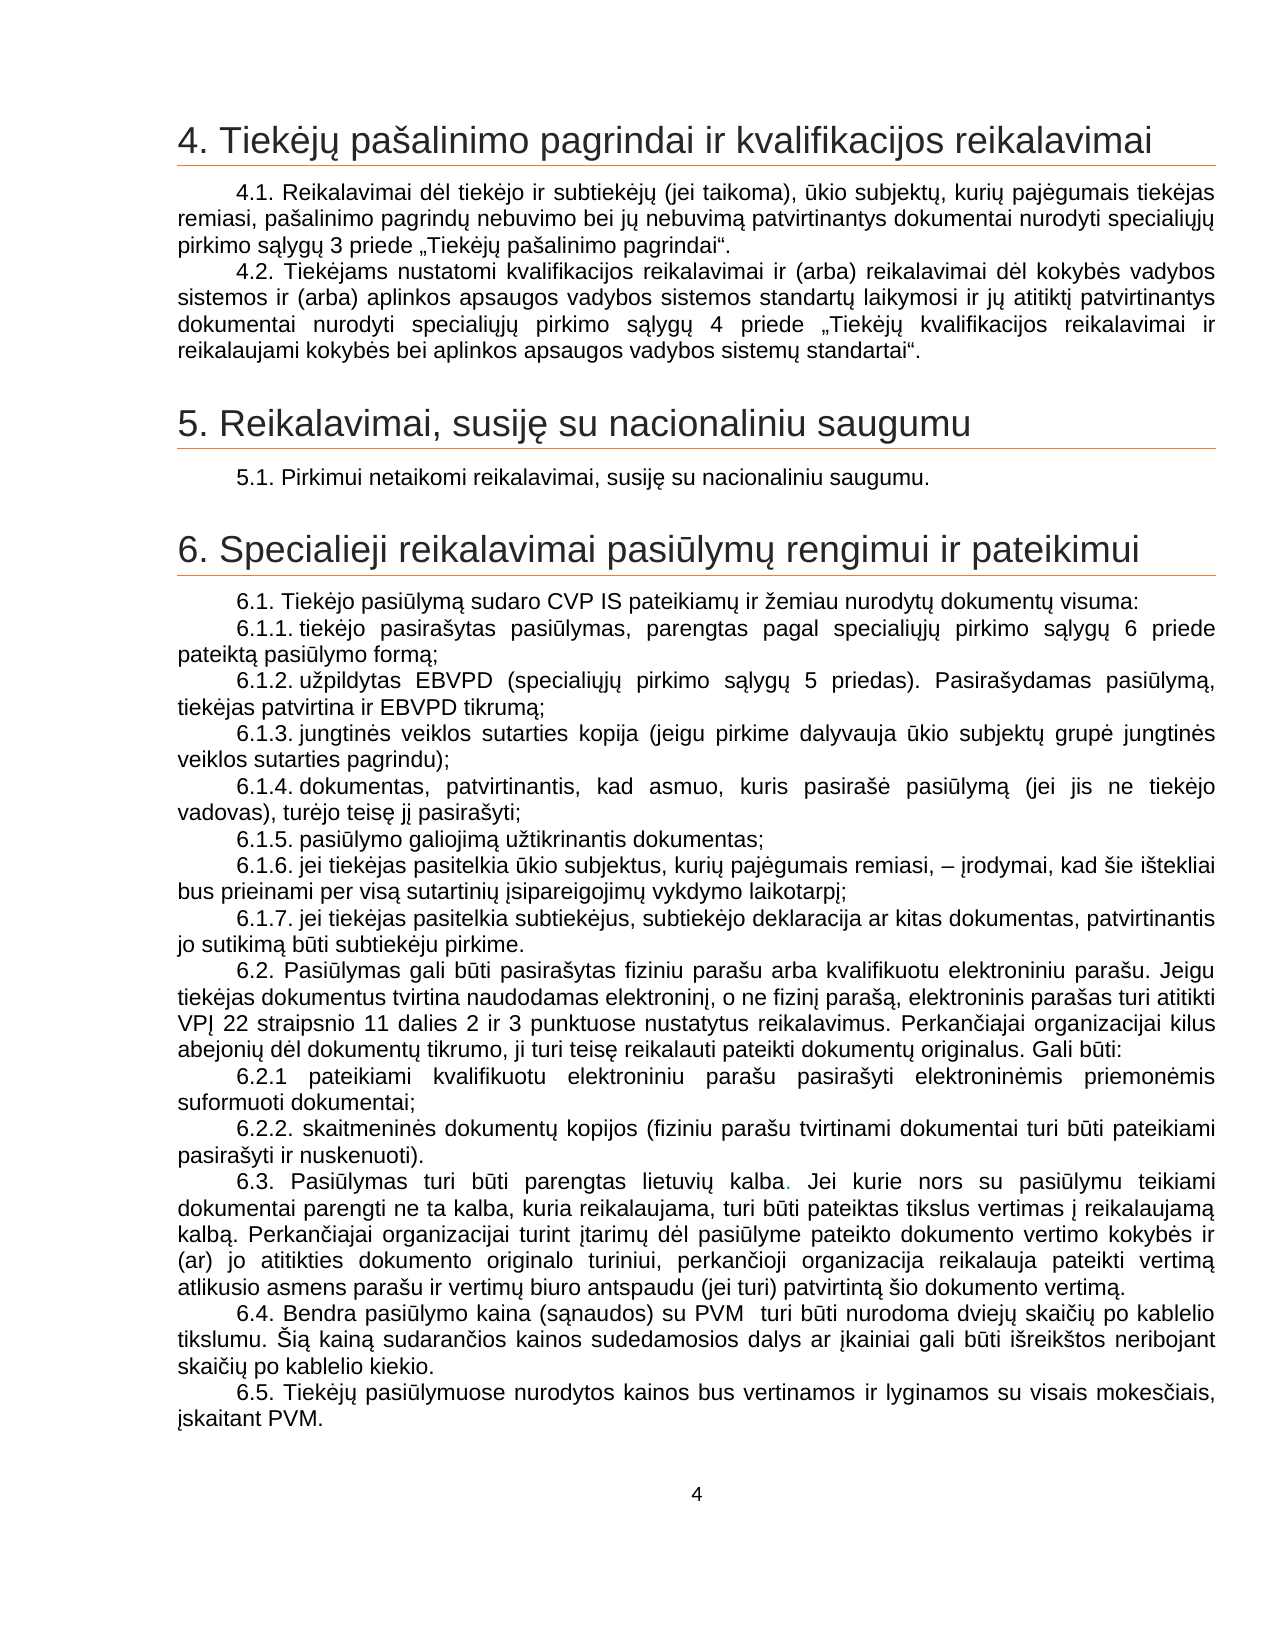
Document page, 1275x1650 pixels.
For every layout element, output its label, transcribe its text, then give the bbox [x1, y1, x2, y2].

text 6.2. Pasiūlymas gali būti pasirašytas fiziniu parašu arba kvalifikuotu elektroniniu parašu. Jeigu tiekėjas dokumentus tvirtina naudodamas elektroninį, o ne fizinį parašą, elektroninis parašas turi atitikti VPĮ 22 straipsnio 11 dalies 2 ir 3 punktuose nustatytus reikalavimus. Perkančiajai organizacijai kilus abejonių dėl dokumentų tikrumo, ji turi teisę reikalauti pateikti dokumentų originalus. Gali būti: [177, 957, 1216, 1063]
list užpildytas EBVPD (specialiųjų pirkimo sąlygų 5 priedas). Pasirašydamas pasiūlymą, tiekėjas patvirtina ir EBVPD tikrumą; [177, 667, 1216, 720]
list 4.2. Tiekėjams nustatomi kvalifikacijos reikalavimai ir (arba) reikalavimai dėl kokybės vadybos sistemos ir (arba) aplinkos apsaugos vadybos sistemos standartų laikymosi ir jų atitiktį patvirtinantys dokumentai nurodyti specialiųjų pirkimo sąlygų 4 priede „Tiekėjų kvalifikacijos reikalavimai ir reikalaujami kokybės bei aplinkos apsaugos vadybos sistemų standartai“. [177, 258, 1216, 363]
text 6.2.1 pateikiami kvalifikuotu elektroniniu parašu pasirašyti elektroninėmis priemonėmis suformuoti dokumentai; [177, 1063, 1216, 1115]
text 6.5. Tiekėjų pasiūlymuose nurodytos kainos bus vertinamos ir lyginamos su visais mokesčiais, įskaitant PVM. [177, 1379, 1216, 1432]
list jei tiekėjas pasitelkia subtiekėjus, subtiekėjo deklaracija ar kitas dokumentas, patvirtinantis jo sutikimą būti subtiekėju pirkime. [177, 904, 1216, 957]
subtitle 4. Tiekėjų pašalinimo pagrindai ir kvalifikacijos reikalavimai [177, 118, 1216, 165]
text 6.2.2. skaitmeninės dokumentų kopijos (fiziniu parašu tvirtinami dokumentai turi būti pateikiami pasirašyti ir nuskenuoti). [177, 1115, 1216, 1168]
text 6.4. Bendra pasiūlymo kaina (sąnaudos) su PVM turi būti nurodoma dviejų skaičių po kablelio tikslumu. Šią kainą sudarančios kainos sudedamosios dalys ar įkainiai gali būti išreikštos neribojant skaičių po kablelio kiekio. [177, 1300, 1216, 1379]
text 6.1. Tiekėjo pasiūlymą sudaro CVP IS pateikiamų ir žemiau nurodytų dokumentų visuma: [177, 588, 1216, 615]
list pasiūlymo galiojimą užtikrinantis dokumentas; [177, 826, 1216, 852]
list 4.1. Reikalavimai dėl tiekėjo ir subtiekėjų (jei taikoma), ūkio subjektų, kurių pajėgumais tiekėjas remiasi, pašalinimo pagrindų nebuvimo bei jų nebuvimą patvirtinantys dokumentai nurodyti specialiųjų pirkimo sąlygų 3 priede „Tiekėjų pašalinimo pagrindai“. [177, 179, 1216, 258]
text 5.1. Pirkimui netaikomi reikalavimai, susiję su nacionaliniu saugumu. [177, 464, 1216, 490]
list tiekėjo pasirašytas pasiūlymas, parengtas pagal specialiųjų pirkimo sąlygų 6 priede pateiktą pasiūlymo formą; [177, 615, 1216, 667]
subtitle 6. Specialieji reikalavimai pasiūlymų rengimui ir pateikimui [177, 527, 1216, 575]
subtitle 5. Reikalavimai, susiję su nacionaliniu saugumu [177, 401, 1216, 448]
list jungtinės veiklos sutarties kopija (jeigu pirkime dalyvauja ūkio subjektų grupė jungtinės veiklos sutarties pagrindu); [177, 720, 1216, 773]
list jei tiekėjas pasitelkia ūkio subjektus, kurių pajėgumais remiasi, – įrodymai, kad šie ištekliai bus prieinami per visą sutartinių įsipareigojimų vykdymo laikotarpį; [177, 852, 1216, 904]
list dokumentas, patvirtinantis, kad asmuo, kuris pasirašė pasiūlymą (jei jis ne tiekėjo vadovas), turėjo teisę jį pasirašyti; [177, 773, 1216, 826]
text 6.3. Pasiūlymas turi būti parengtas lietuvių kalba. Jei kurie nors su pasiūlymu teikiami dokumentai parengti ne ta kalba, kuria reikalaujama, turi būti pateiktas tikslus vertimas į reikalaujamą kalbą. Perkančiajai organizacijai turint įtarimų dėl pasiūlyme pateikto dokumento vertimo kokybės ir (ar) jo atitikties dokumento originalo turiniui, perkančioji organizacija reikalauja pateikti vertimą atlikusio asmens parašu ir vertimų biuro antspaudu (jei turi) patvirtintą šio dokumento vertimą. [177, 1168, 1216, 1300]
